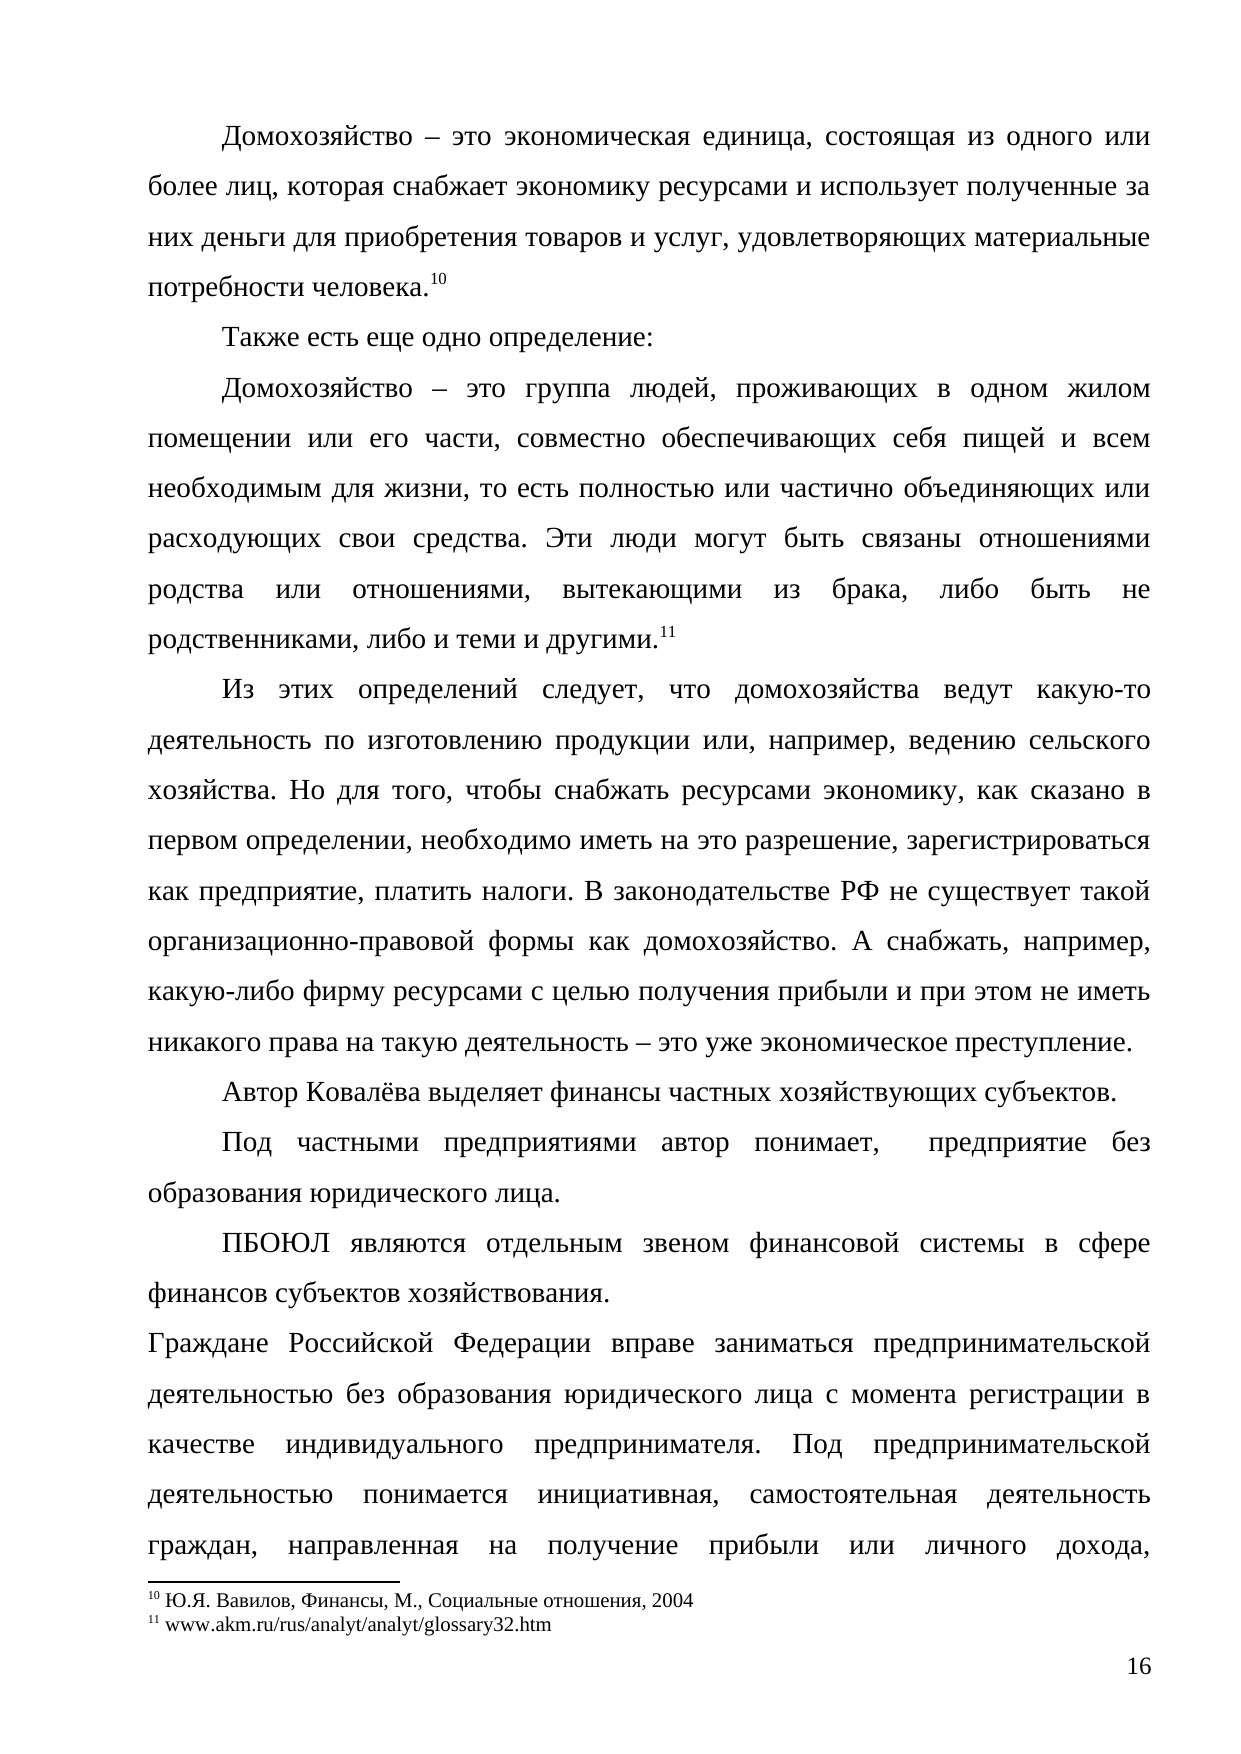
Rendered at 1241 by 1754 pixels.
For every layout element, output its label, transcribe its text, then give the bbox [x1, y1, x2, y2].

text ПБОЮЛ являются отдельным звеном финансовой системы в сфере финансов субъектов хозяйствования. [148, 1225, 1152, 1309]
text Домохозяйство – это экономическая единица, состоящая из одного или более лиц, которая снабжает экономику ресурсами и использует полученные за них деньги для приобретения товаров и услуг, удовлетворяющих материальные потребности человека. [148, 118, 1152, 303]
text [148, 1326, 1152, 1560]
text Домохозяйство – это группа людей, проживающих в одном жилом помещении или его части, совместно обеспечивающих себя пищей и всем необходимым для жизни, то есть полностью или частично объединяющих или расходующих свои средства. Эти люди могут быть связаны отношениями родства или отношениями, вытекающими из брака, либо быть не родственниками, либо и теми и другими. [148, 370, 1152, 655]
text Также есть еще одно определение: [148, 319, 1152, 353]
text Из этих определений следует, что домохозяйства ведут какую-то деятельность по изготовлению продукции или, например, ведению сельского хозяйства. Но для того, чтобы снабжать ресурсами экономику, как сказано в первом определении, необходимо иметь на это разрешение, зарегистрироваться как предприятие, платить налоги. В законодательстве РФ не существует такой организационно-правовой формы как домохозяйство. А снабжать, например, какую-либо фирму ресурсами с целью получения прибыли и при этом не иметь никакого права на такую деятельность – это уже экономическое преступление. [148, 672, 1152, 1057]
text Под частными предприятиями автор понимает, предприятие без образования юридического лица. [148, 1124, 1152, 1208]
text Автор Ковалёва выделяет финансы частных хозяйствующих субъектов. [148, 1074, 1152, 1108]
